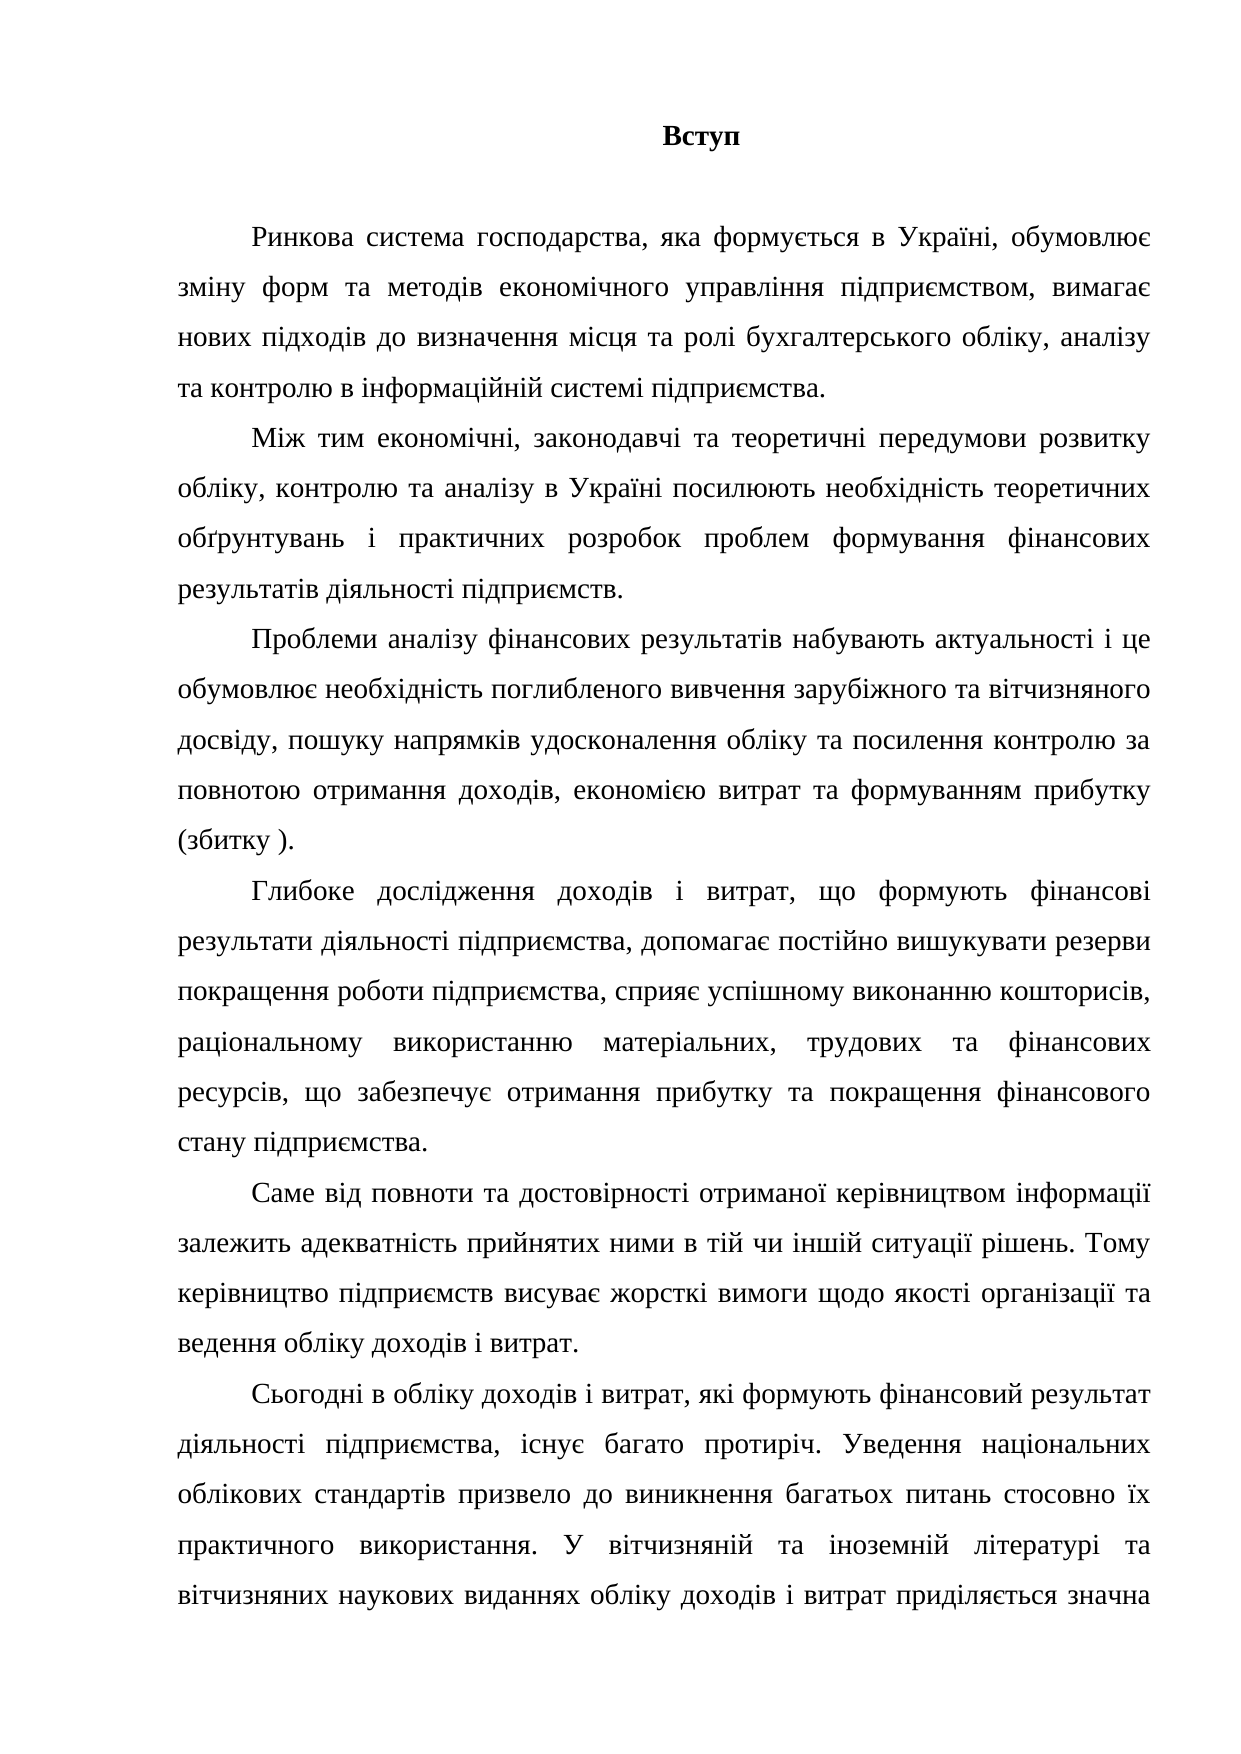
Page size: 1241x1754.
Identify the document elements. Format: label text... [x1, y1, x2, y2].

subtitle Вступ [177, 118, 1152, 152]
text Глибоке дослідження доходів і витрат, що формують фінансові результати діяльності підприємства, допомагає постійно вишукувати резерви покращення роботи підприємства, сприяє успішному виконанню кошторисів, раціональному використанню матеріальних, трудових та фінансових ресурсів, що забезпечує отримання прибутку та покращення фінансового стану підприємства. [177, 873, 1152, 1158]
text Саме від повноти та достовірності отриманої керівництвом інформації залежить адекватність прийнятих ними в тій чи іншій ситуації рішень. Тому керівництво підприємств висуває жорсткі вимоги щодо якості організації та ведення обліку доходів і витрат. [177, 1175, 1152, 1359]
text Між тим економічні, законодавчі та теоретичні передумови розвитку обліку, контролю та аналізу в Україні посилюють необхідність теоретичних обґрунтувань і практичних розробок проблем формування фінансових результатів діяльності підприємств. [177, 420, 1152, 604]
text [177, 1376, 1152, 1611]
text Проблеми аналізу фінансових результатів набувають актуальності і це обумовлює необхідність поглибленого вивчення зарубіжного та вітчизняного досвіду, пошуку напрямків удосконалення обліку та посилення контролю за повнотою отримання доходів, економією витрат та формуванням прибутку (збитку ). [177, 621, 1152, 856]
text Ринкова система господарства, яка формується в Україні, обумовлює зміну форм та методів економічного управління підприємством, вимагає нових підходів до визначення місця та ролі бухгалтерського обліку, аналізу та контролю в інформаційній системі підприємства. [177, 219, 1152, 403]
